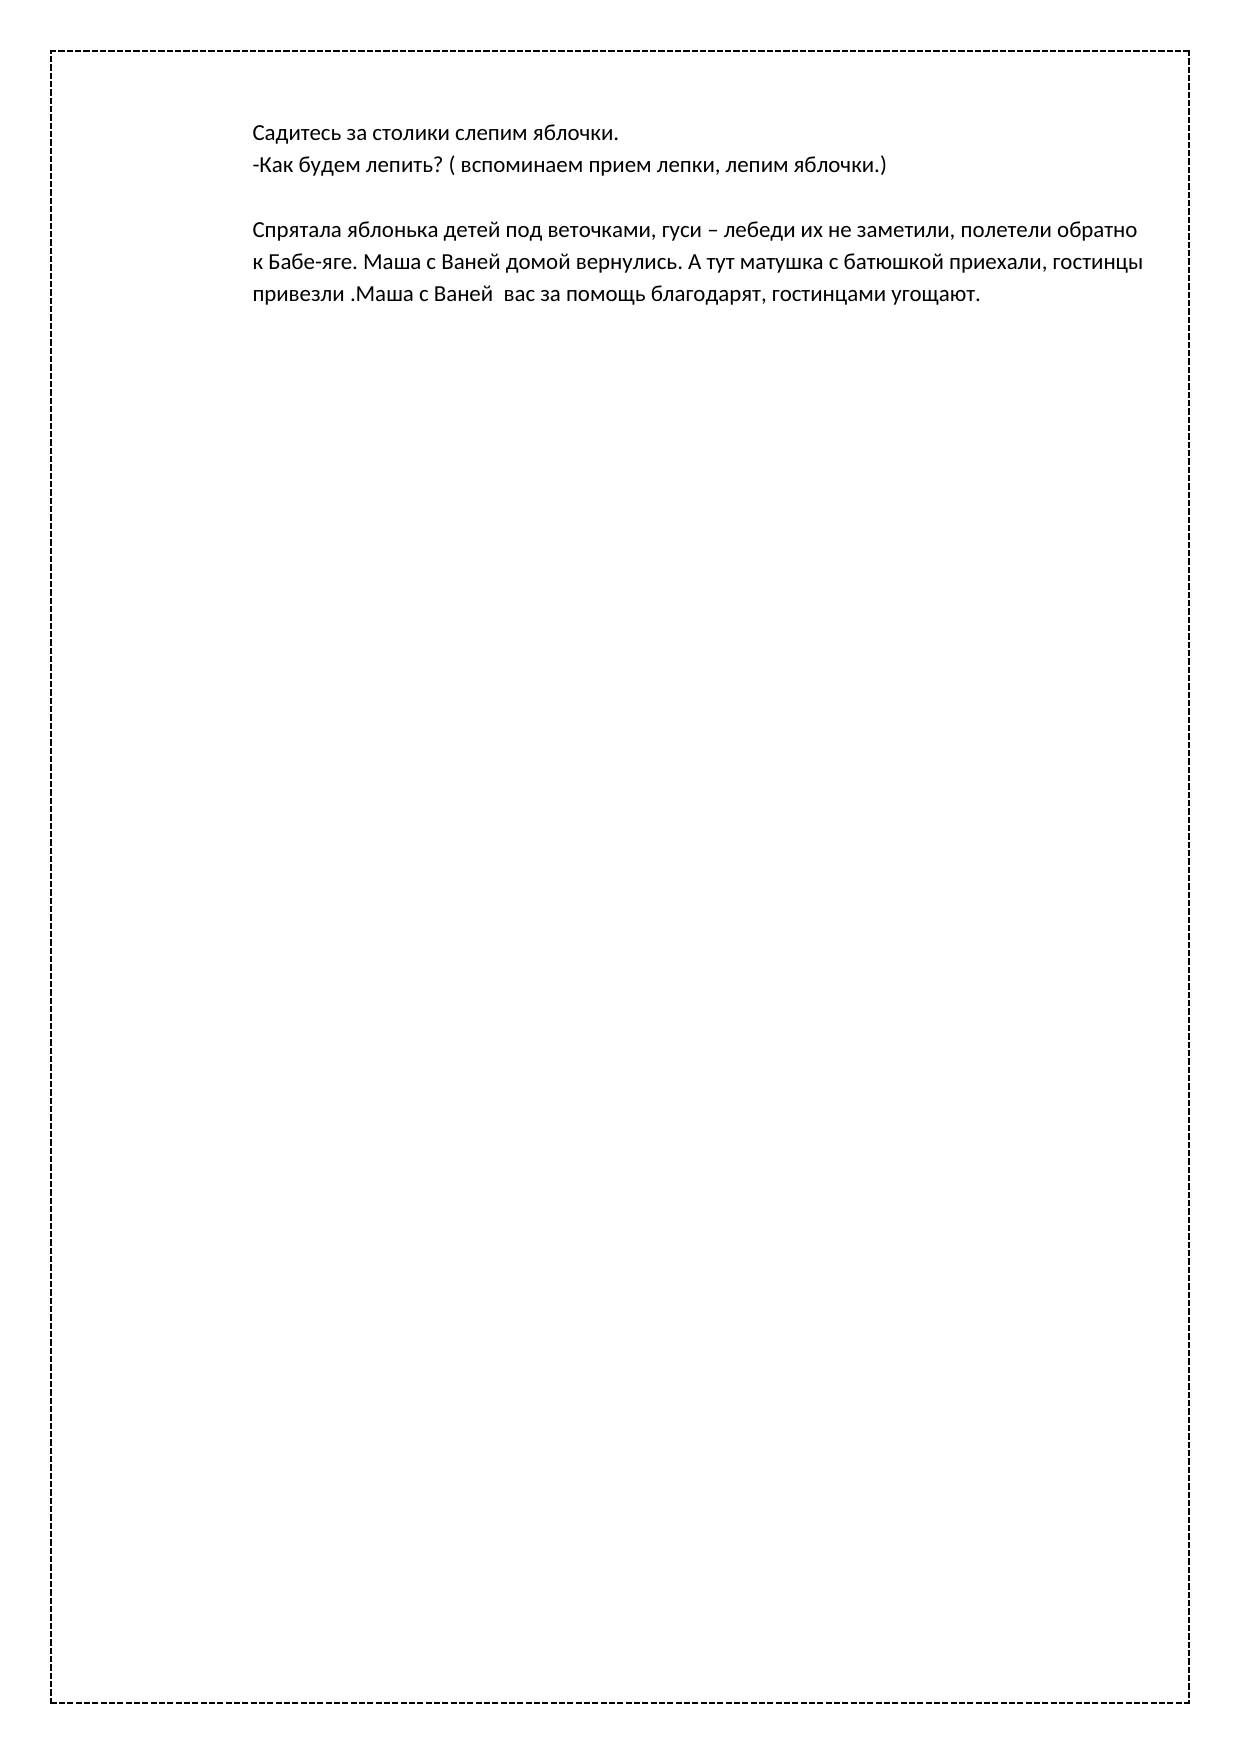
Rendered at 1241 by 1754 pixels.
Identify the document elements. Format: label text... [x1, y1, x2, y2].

list Садитесь за столики слепим яблочки. [252, 118, 1152, 146]
list -Как будем лепить? ( вспоминаем прием лепки, лепим яблочки.) [252, 150, 1152, 178]
list Спрятала яблонька детей под веточками, гуси – лебеди их не заметили, полетели обратно к Бабе-яге. Маша с Ваней домой вернулись. А тут матушка с батюшкой приехали, гостинцы привезли .Маша с Ваней вас за помощь благодарят, гостинцами угощают. [252, 215, 1152, 307]
